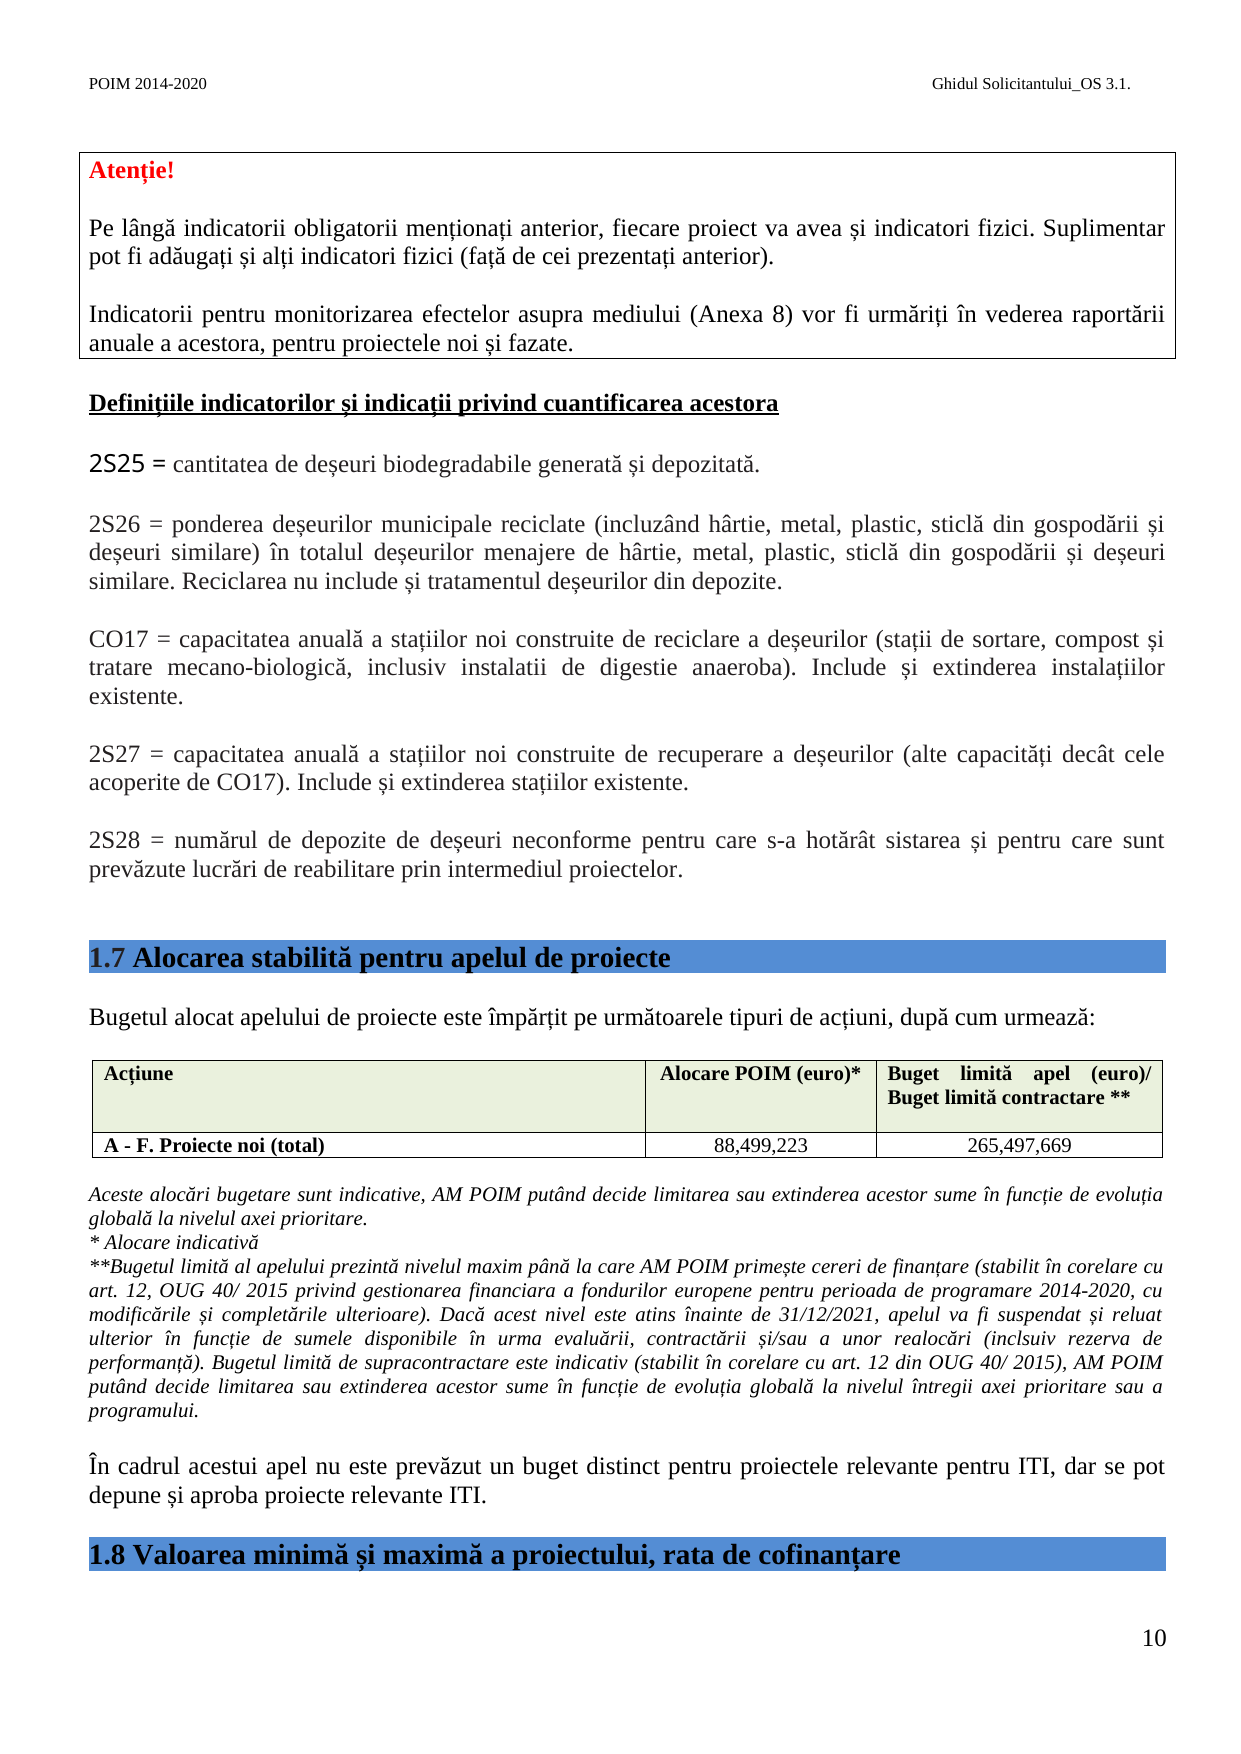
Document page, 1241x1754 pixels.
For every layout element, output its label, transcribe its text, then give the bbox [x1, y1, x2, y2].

subtitle 1.8 Valoarea minimă și maximă a proiectului, rata de cofinanțare [89, 1537, 1166, 1571]
table_cell 88,499,223 [646, 1133, 876, 1157]
table_cell A - F. Proiecte noi (total) [93, 1133, 645, 1157]
text Aceste alocări bugetare sunt indicative, AM POIM putând decide limitarea sau extinderea acestor sume în funcție de evoluția globală la nivelul axei prioritare. [89, 1182, 1166, 1230]
text CO17 = capacitatea anuală a stațiilor noi construite de reciclare a deșeurilor (stații de sortare, compost și tratare mecano-biologică, inclusiv instalatii de digestie anaeroba). Include și extinderea instalațiilor existente. [89, 624, 1166, 710]
table_header Acțiune [93, 1061, 645, 1132]
text Bugetul alocat apelului de proiecte este împărțit pe următoarele tipuri de acțiuni, după cum urmează: [89, 1002, 1166, 1031]
text 2S28 = numărul de depozite de deșeuri neconforme pentru care s-a hotărât sistarea și pentru care sunt prevăzute lucrări de reabilitare prin intermediul proiectelor. [89, 825, 1166, 882]
text 2S26 = ponderea deșeurilor municipale reciclate (incluzând hârtie, metal, plastic, sticlă din gospodării și deșeuri similare) în totalul deșeurilor menajere de hârtie, metal, plastic, sticlă din gospodării și deșeuri similare. Reciclarea nu include și tratamentul deșeurilor din depozite. [89, 509, 1166, 595]
text Indicatorii pentru monitorizarea efectelor asupra mediului (Anexa 8) vor fi urmăriți în vederea raportării anuale a acestora, pentru proiectele noi și fazate. [80, 296, 1175, 358]
table_cell 265,497,669 [877, 1133, 1162, 1157]
table_header Buget limită apel (euro)/ Buget limită contractare ** [877, 1061, 1162, 1132]
text **Bugetul limită al apelului prezintă nivelul maxim până la care AM POIM primește cereri de finanțare (stabilit în corelare cu art. 12, OUG 40/ 2015 privind gestionarea financiara a fondurilor europene pentru perioada de programare 2014-2020, cu modificările și completările ulterioare). Dacă acest nivel este atins înainte de 31/12/2021, apelul va fi suspendat și reluat ulterior în funcție de sumele disponibile în urma evaluării, contractării și/sau a unor realocări (inclsuiv rezerva de performanță). Bugetul limită de supracontractare este indicativ (stabilit în corelare cu art. 12 din OUG 40/ 2015), AM POIM putând decide limitarea sau extinderea acestor sume în funcție de evoluția globală la nivelul întregii axei prioritare sau a programului. [89, 1254, 1166, 1422]
subtitle 1.7 Alocarea stabilită pentru apelul de proiecte [89, 940, 1166, 973]
text Definițiile indicatorilor și indicații privind cuantificarea acestora [89, 388, 1166, 417]
table_header Alocare POIM (euro)* [646, 1061, 876, 1132]
text 2S27 = capacitatea anuală a stațiilor noi construite de recuperare a deșeurilor (alte capacități decât cele acoperite de CO17). Include și extinderea stațiilor existente. [89, 739, 1166, 796]
text Pe lângă indicatorii obligatorii menționați anterior, fiecare proiect va avea și indicatori fizici. Suplimentar pot fi adăugați și alți indicatori fizici (față de cei prezentați anterior). [89, 213, 1166, 270]
text În cadrul acestui apel nu este prevăzut un buget distinct pentru proiectele relevante pentru ITI, dar se pot depune și aproba proiecte relevante ITI. [89, 1451, 1166, 1509]
text * Alocare indicativă [89, 1230, 1166, 1254]
text 2S25 = cantitatea de deșeuri biodegradabile generată și depozitată. [89, 446, 1166, 480]
text Atenție! [80, 153, 1175, 184]
